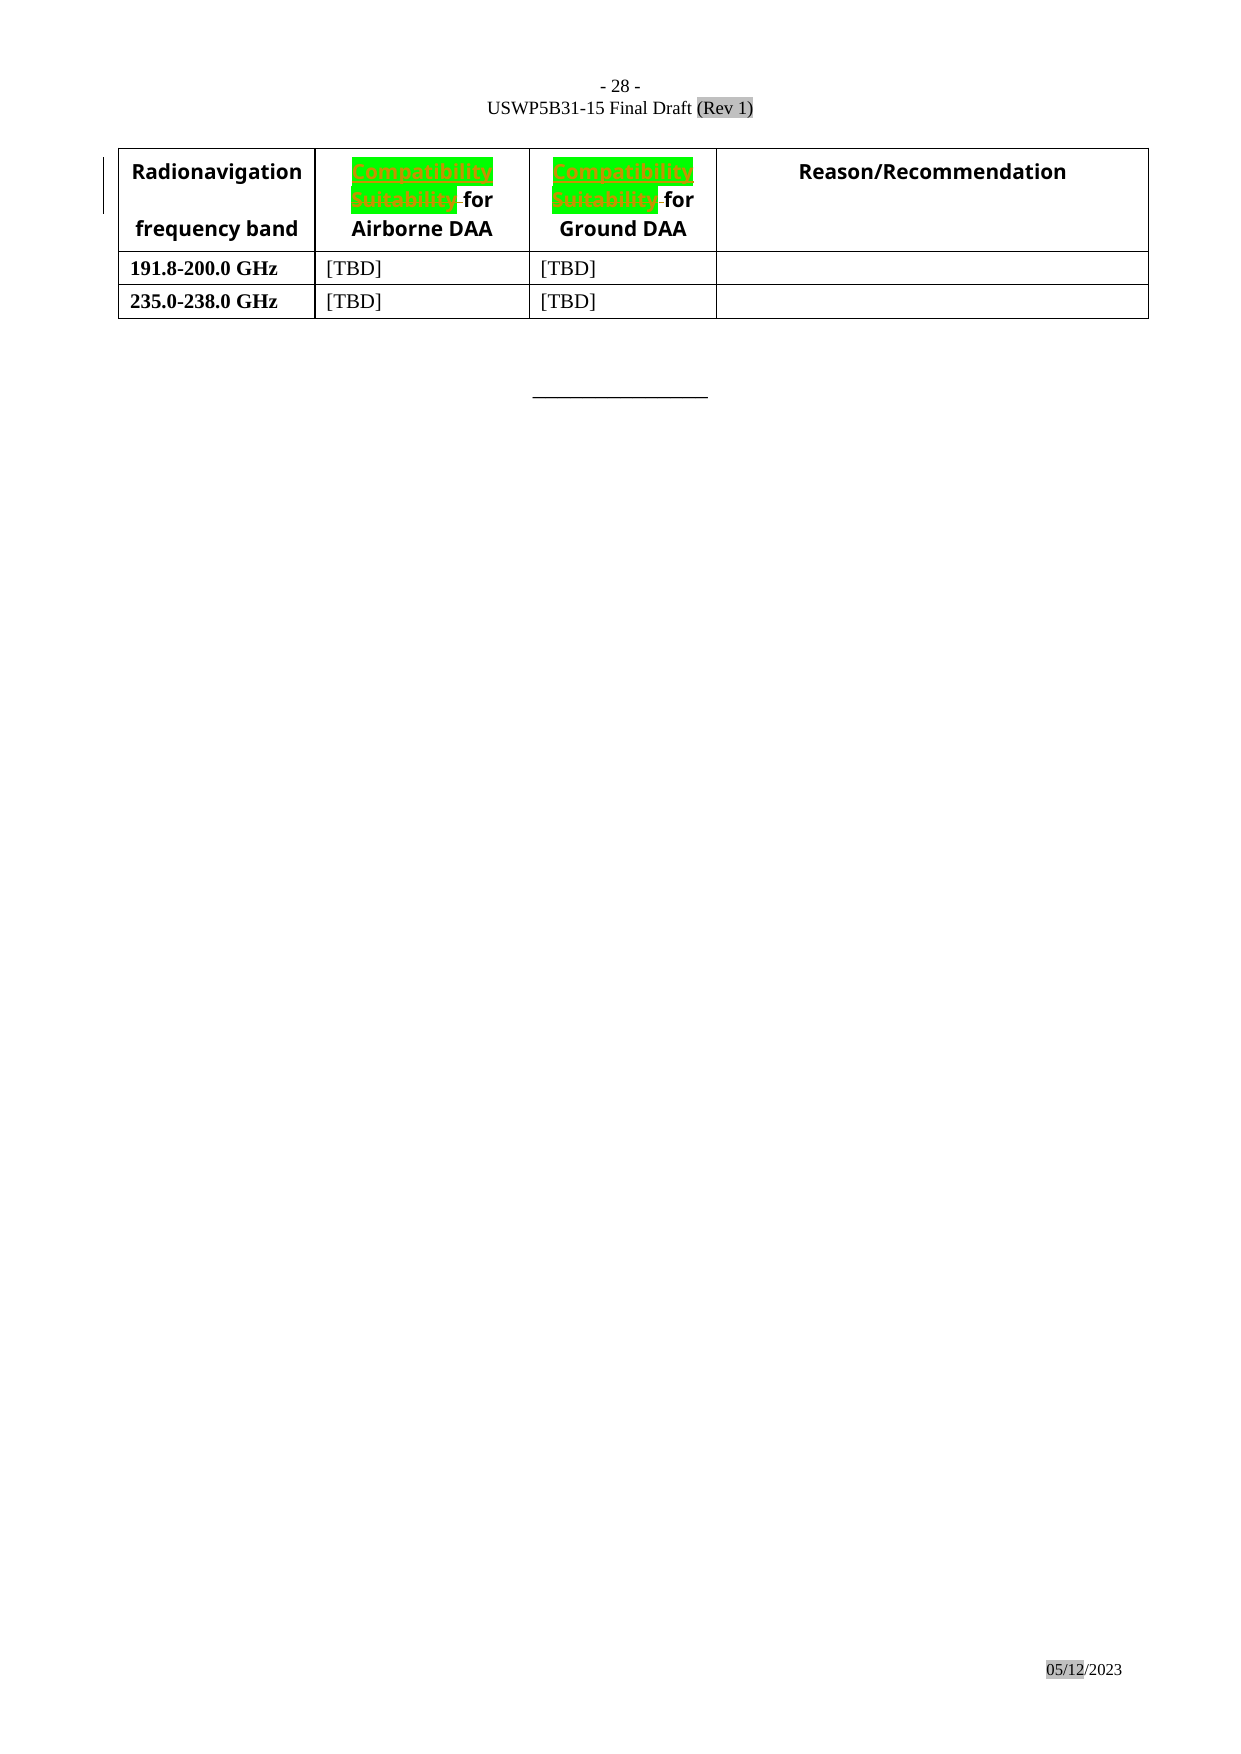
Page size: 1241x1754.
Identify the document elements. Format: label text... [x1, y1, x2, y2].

table_cell [717, 252, 1148, 284]
table_cell [TBD] [316, 285, 529, 318]
text ______________ [118, 372, 1122, 401]
table_cell [TBD] [530, 285, 716, 318]
table_cell [717, 285, 1148, 318]
table_header Radionavigation frequency band [119, 149, 314, 251]
table_header Reason/Recommendation [717, 149, 1148, 251]
table_cell [TBD] [316, 252, 529, 284]
table_header for Ground DAA [530, 149, 716, 251]
table_cell [TBD] [530, 252, 716, 284]
table_cell 235.0-238.0 GHz [119, 285, 314, 318]
table_cell 191.8-200.0 GHz [119, 252, 314, 284]
table_header for Airborne DAA [316, 149, 529, 251]
